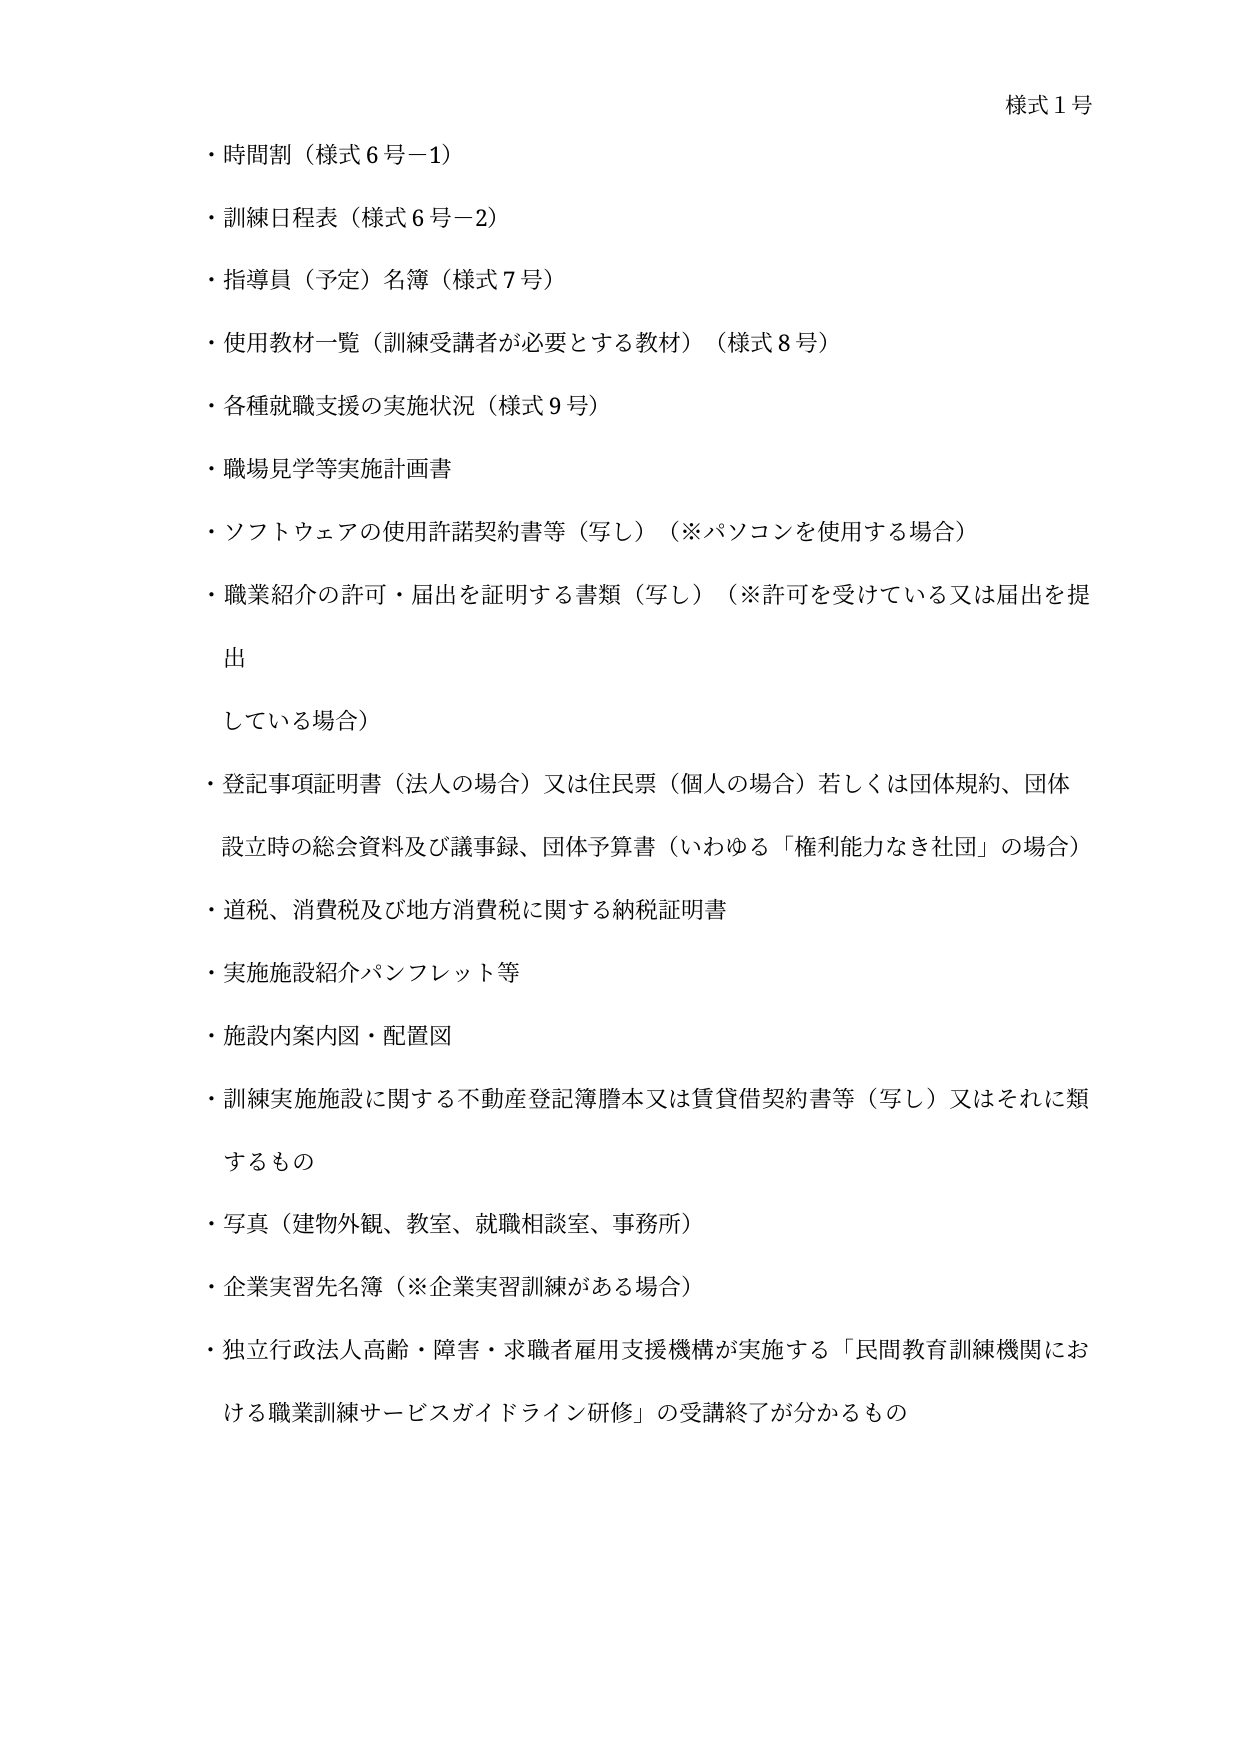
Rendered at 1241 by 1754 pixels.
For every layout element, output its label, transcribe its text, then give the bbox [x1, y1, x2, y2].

text ・時間割（様式6号－1） [201, 122, 1092, 185]
text ・登記事項証明書（法人の場合）又は住民票（個人の場合）若しくは団体規約、団体 [199, 751, 1092, 814]
text ・実施施設紹介パンフレット等 [177, 940, 1092, 1003]
text ・写真（建物外観、教室、就職相談室、事務所） [177, 1191, 1092, 1254]
text ・道税、消費税及び地方消費税に関する納税証明書 [200, 877, 1092, 940]
text ・訓練実施施設に関する不動産登記簿謄本又は賃貸借契約書等（写し）又はそれに類するもの [200, 1066, 1092, 1191]
text ・独立行政法人高齢・障害・求職者雇用支援機構が実施する「民間教育訓練機関における職業訓練サービスガイドライン研修」の受講終了が分かるもの [199, 1317, 1092, 1443]
text ・施設内案内図・配置図 [177, 1003, 1092, 1066]
text ・訓練日程表（様式6号－2） [201, 185, 1092, 248]
text ・使用教材一覧（訓練受講者が必要とする教材）（様式8号） [177, 311, 1092, 373]
text 設立時の総会資料及び議事録、団体予算書（いわゆる「権利能力なき社団」の場合） [221, 814, 1092, 877]
text ・ソフトウェアの使用許諾契約書等（写し）（※パソコンを使用する場合） [177, 499, 1092, 562]
text ・職場見学等実施計画書 [177, 436, 1092, 499]
text ・企業実習先名簿（※企業実習訓練がある場合） [177, 1254, 1092, 1317]
text ・指導員（予定）名簿（様式7号） [177, 248, 1092, 311]
text している場合） [221, 688, 1092, 751]
text ・各種就職支援の実施状況（様式9号） [177, 373, 1092, 436]
text ・職業紹介の許可・届出を証明する書類（写し）（※許可を受けている又は届出を提出 [177, 562, 1092, 688]
